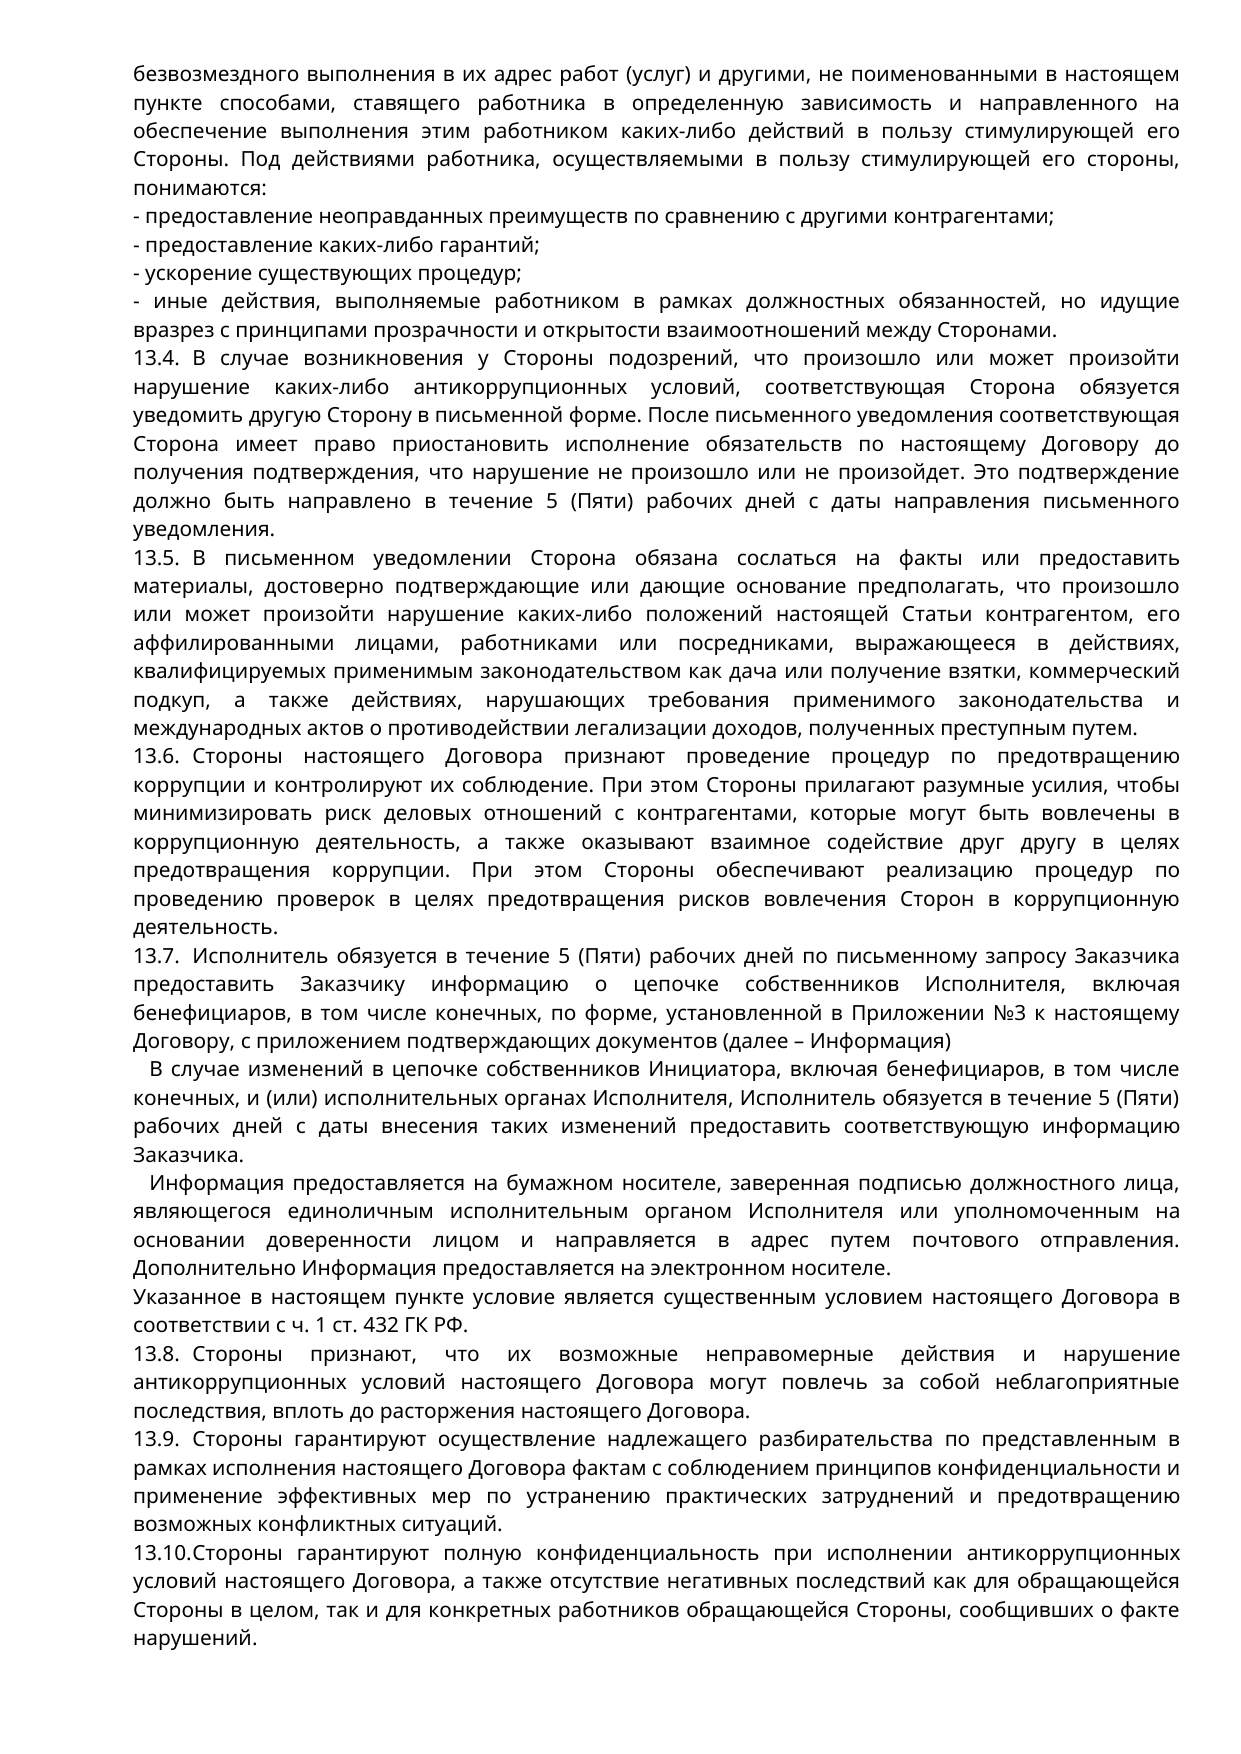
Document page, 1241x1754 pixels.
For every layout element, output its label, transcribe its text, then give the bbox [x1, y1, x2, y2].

list В случае возникновения у Стороны подозрений, что произошло или может произойти нарушение каких-либо антикоррупционных условий, соответствующая Сторона обязуется уведомить другую Сторону в письменной форме. После письменного уведомления соответствующая Сторона имеет право приостановить исполнение обязательств по настоящему Договору до получения подтверждения, что нарушение не произошло или не произойдет. Это подтверждение должно быть направлено в течение 5 (Пяти) рабочих дней с даты направления письменного уведомления. [133, 343, 1181, 543]
list В случае изменений в цепочке собственников Инициатора, включая бенефициаров, в том числе конечных, и (или) исполнительных органах Исполнителя, Исполнитель обязуется в течение 5 (Пяти) рабочих дней с даты внесения таких изменений предоставить соответствующую информацию Заказчика. [133, 1054, 1181, 1168]
list - иные действия, выполняемые работником в рамках должностных обязанностей, но идущие вразрез с принципами прозрачности и открытости взаимоотношений между Сторонами. [133, 287, 1181, 343]
list Исполнитель обязуется в течение 5 (Пяти) рабочих дней по письменному запросу Заказчика предоставить Заказчику информацию о цепочке собственников Исполнителя, включая бенефициаров, в том числе конечных, по форме, установленной в Приложении №3 к настоящему Договору, с приложением подтверждающих документов (далее – Информация) [133, 941, 1181, 1054]
list Стороны гарантируют осуществление надлежащего разбирательства по представленным в рамках исполнения настоящего Договора фактам с соблюдением принципов конфиденциальности и применение эффективных мер по устранению практических затруднений и предотвращению возможных конфликтных ситуаций. [133, 1424, 1181, 1538]
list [133, 59, 1181, 201]
list - предоставление неоправданных преимуществ по сравнению с другими контрагентами; [133, 201, 1181, 230]
list Указанное в настоящем пункте условие является существенным условием настоящего Договора в соответствии с ч. 1 ст. 432 ГК РФ. [133, 1282, 1181, 1339]
text Информация предоставляется на бумажном носителе, заверенная подписью должностного лица, являющегося единоличным исполнительным органом Исполнителя или уполномоченным на основании доверенности лицом и направляется в адрес путем почтового отправления. Дополнительно Информация предоставляется на электронном носителе. [133, 1168, 1181, 1282]
list Стороны гарантируют полную конфиденциальность при исполнении антикоррупционных условий настоящего Договора, а также отсутствие негативных последствий как для обращающейся Стороны в целом, так и для конкретных работников обращающейся Стороны, сообщивших о факте нарушений. [133, 1538, 1181, 1652]
list Стороны настоящего Договора признают проведение процедур по предотвращению коррупции и контролируют их соблюдение. При этом Стороны прилагают разумные усилия, чтобы минимизировать риск деловых отношений с контрагентами, которые могут быть вовлечены в коррупционную деятельность, а также оказывают взаимное содействие друг другу в целях предотвращения коррупции. При этом Стороны обеспечивают реализацию процедур по проведению проверок в целях предотвращения рисков вовлечения Сторон в коррупционную деятельность. [133, 742, 1181, 941]
list - ускорение существующих процедур; [133, 258, 1181, 287]
list Стороны признают, что их возможные неправомерные действия и нарушение антикоррупционных условий настоящего Договора могут повлечь за собой неблагоприятные последствия, вплоть до расторжения настоящего Договора. [133, 1339, 1181, 1424]
list В письменном уведомлении Сторона обязана сослаться на факты или предоставить материалы, достоверно подтверждающие или дающие основание предполагать, что произошло или может произойти нарушение каких-либо положений настоящей Статьи контрагентом, его аффилированными лицами, работниками или посредниками, выражающееся в действиях, квалифицируемых применимым законодательством как дача или получение взятки, коммерческий подкуп, а также действиях, нарушающих требования применимого законодательства и международных актов о противодействии легализации доходов, полученных преступным путем. [133, 543, 1181, 742]
list - предоставление каких-либо гарантий; [133, 230, 1181, 258]
